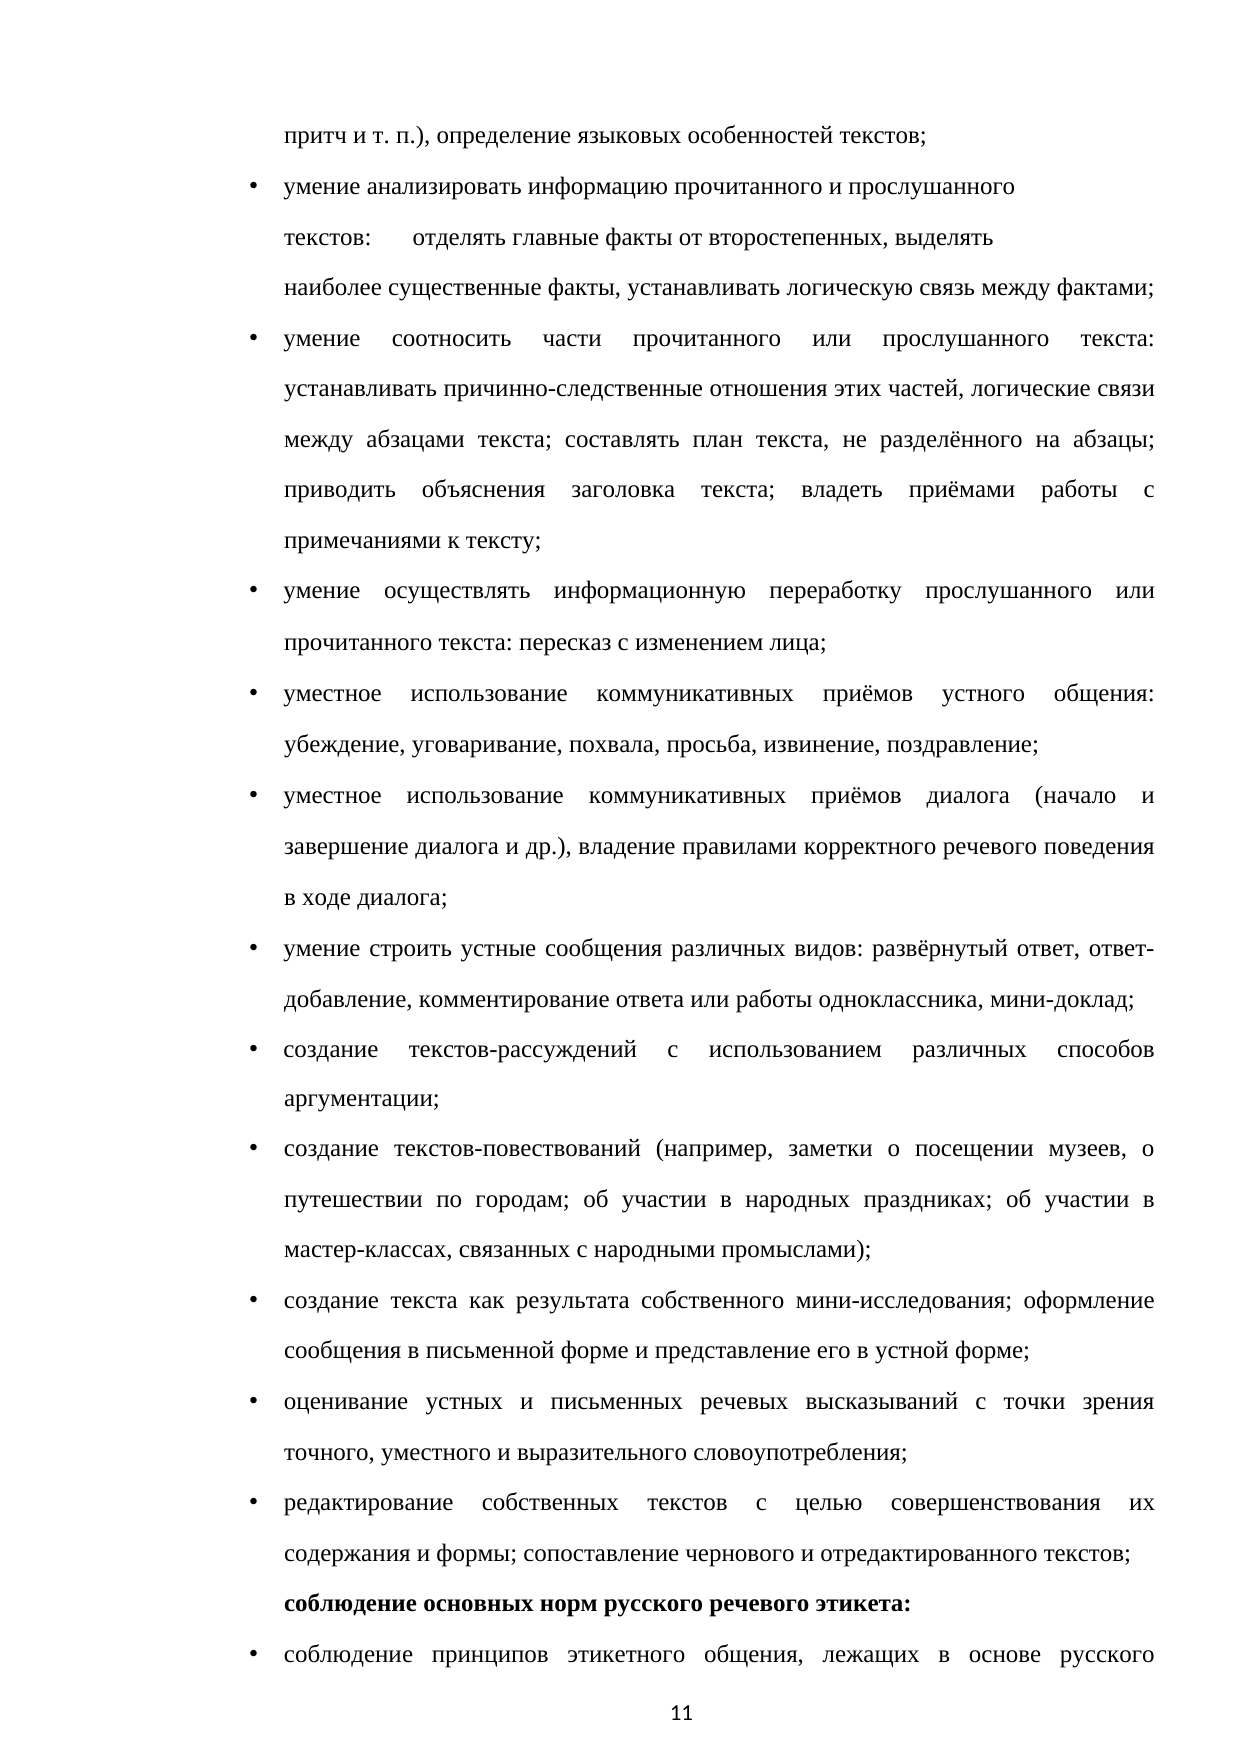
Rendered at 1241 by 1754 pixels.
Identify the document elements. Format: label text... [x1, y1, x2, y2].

list уместное использование коммуникативных приёмов устного общения: убеждение, уговаривание, похвала, просьба, извинение, поздравление; [248, 660, 1156, 762]
list умение строить устные сообщения различных видов: развёрнутый ответ, ответ-добавление, комментирование ответа или работы одноклассника, мини-доклад; [248, 915, 1156, 1017]
list редактирование собственных текстов с целью совершенствования их содержания и формы; сопоставление чернового и отредактированного текстов; [248, 1470, 1156, 1571]
text соблюдение основных норм русского речевого этикета: [207, 1571, 1156, 1622]
list умение анализировать информацию прочитанного и прослушанного [248, 154, 1156, 204]
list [248, 1622, 1156, 1672]
list оценивание устных и письменных речевых высказываний с точки зрения точного, уместного и выразительного словоупотребления; [248, 1369, 1156, 1470]
list умение соотносить части прочитанного или прослушанного текста: устанавливать причинно-следственные отношения этих частей, логические связи между абзацами текста; составлять план текста, не разделённого на абзацы; приводить объяснения заголовка текста; владеть приёмами работы с примечаниями к тексту; [248, 306, 1156, 558]
text текстов: отделять главные факты от второстепенных, выделять [284, 204, 1156, 255]
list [248, 103, 1156, 154]
text наиболее существенные факты, устанавливать логическую связь между фактами; [284, 255, 1156, 306]
list создание текста как результата собственного мини-исследования; оформление сообщения в письменной форме и представление его в устной форме; [248, 1268, 1156, 1369]
list уместное использование коммуникативных приёмов диалога (начало и завершение диалога и др.), владение правилами корректного речевого поведения в ходе диалога; [248, 762, 1156, 915]
list создание текстов-повествований (например, заметки о посещении музеев, о путешествии по городам; об участии в народных праздниках; об участии в мастер-классах, связанных с народными промыслами); [248, 1116, 1156, 1268]
list умение осуществлять информационную переработку прослушанного или прочитанного текста: пересказ с изменением лица; [248, 558, 1156, 660]
list создание текстов-рассуждений с использованием различных способов аргументации; [248, 1017, 1156, 1116]
